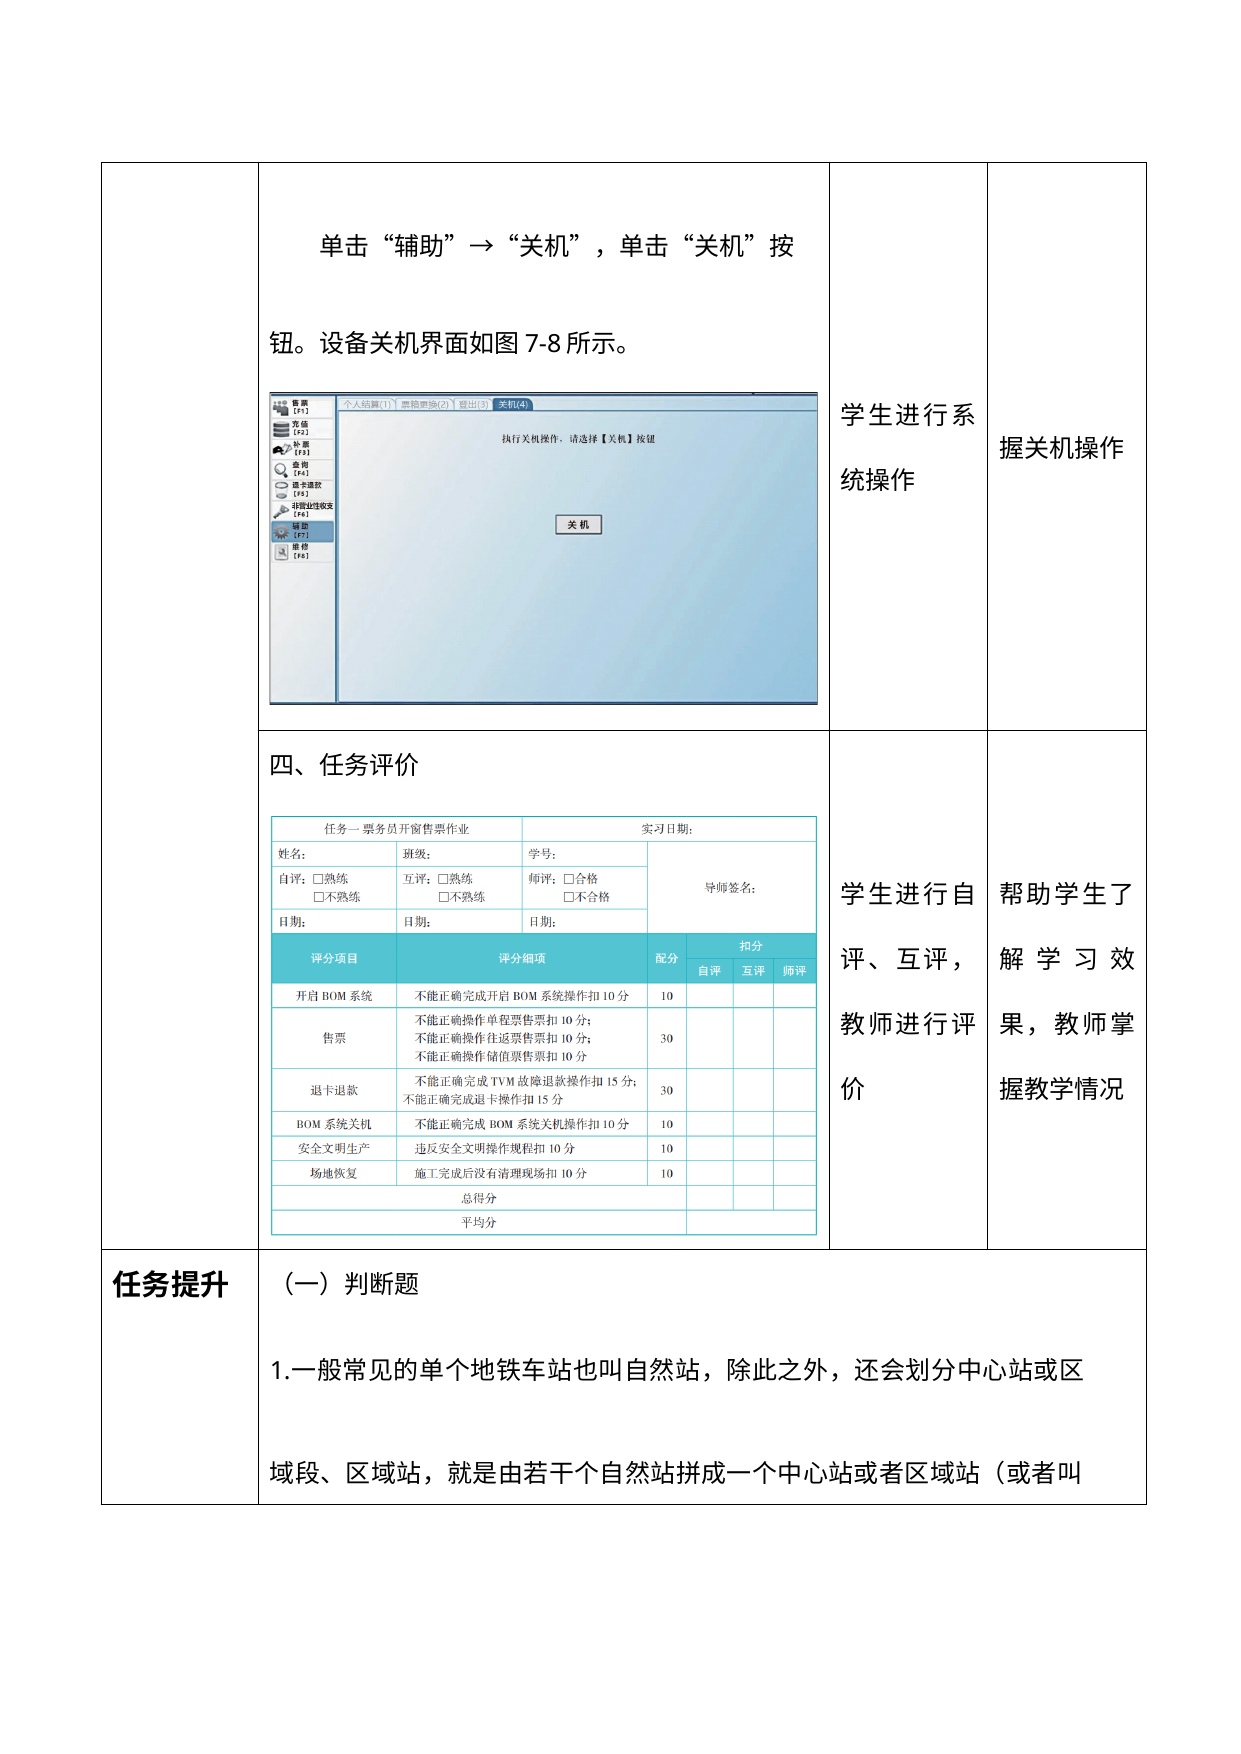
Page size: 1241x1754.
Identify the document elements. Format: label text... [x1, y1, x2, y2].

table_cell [259, 163, 829, 730]
table_cell 学生进行自评、互评，教师进行评价 [830, 731, 987, 1249]
picture [269, 392, 818, 705]
table_cell 帮助学生掌握关机操作 [988, 163, 1146, 730]
table_cell 展示图片，学生进行系统操作 [830, 163, 987, 730]
table_cell 帮助学生了解学习效果，教师掌握教学情况 [988, 731, 1146, 1249]
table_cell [259, 1250, 1146, 1504]
table_cell 任务提升 [102, 1250, 258, 1504]
picture [269, 814, 818, 1236]
table_cell 四、任务评价 [259, 731, 829, 1249]
